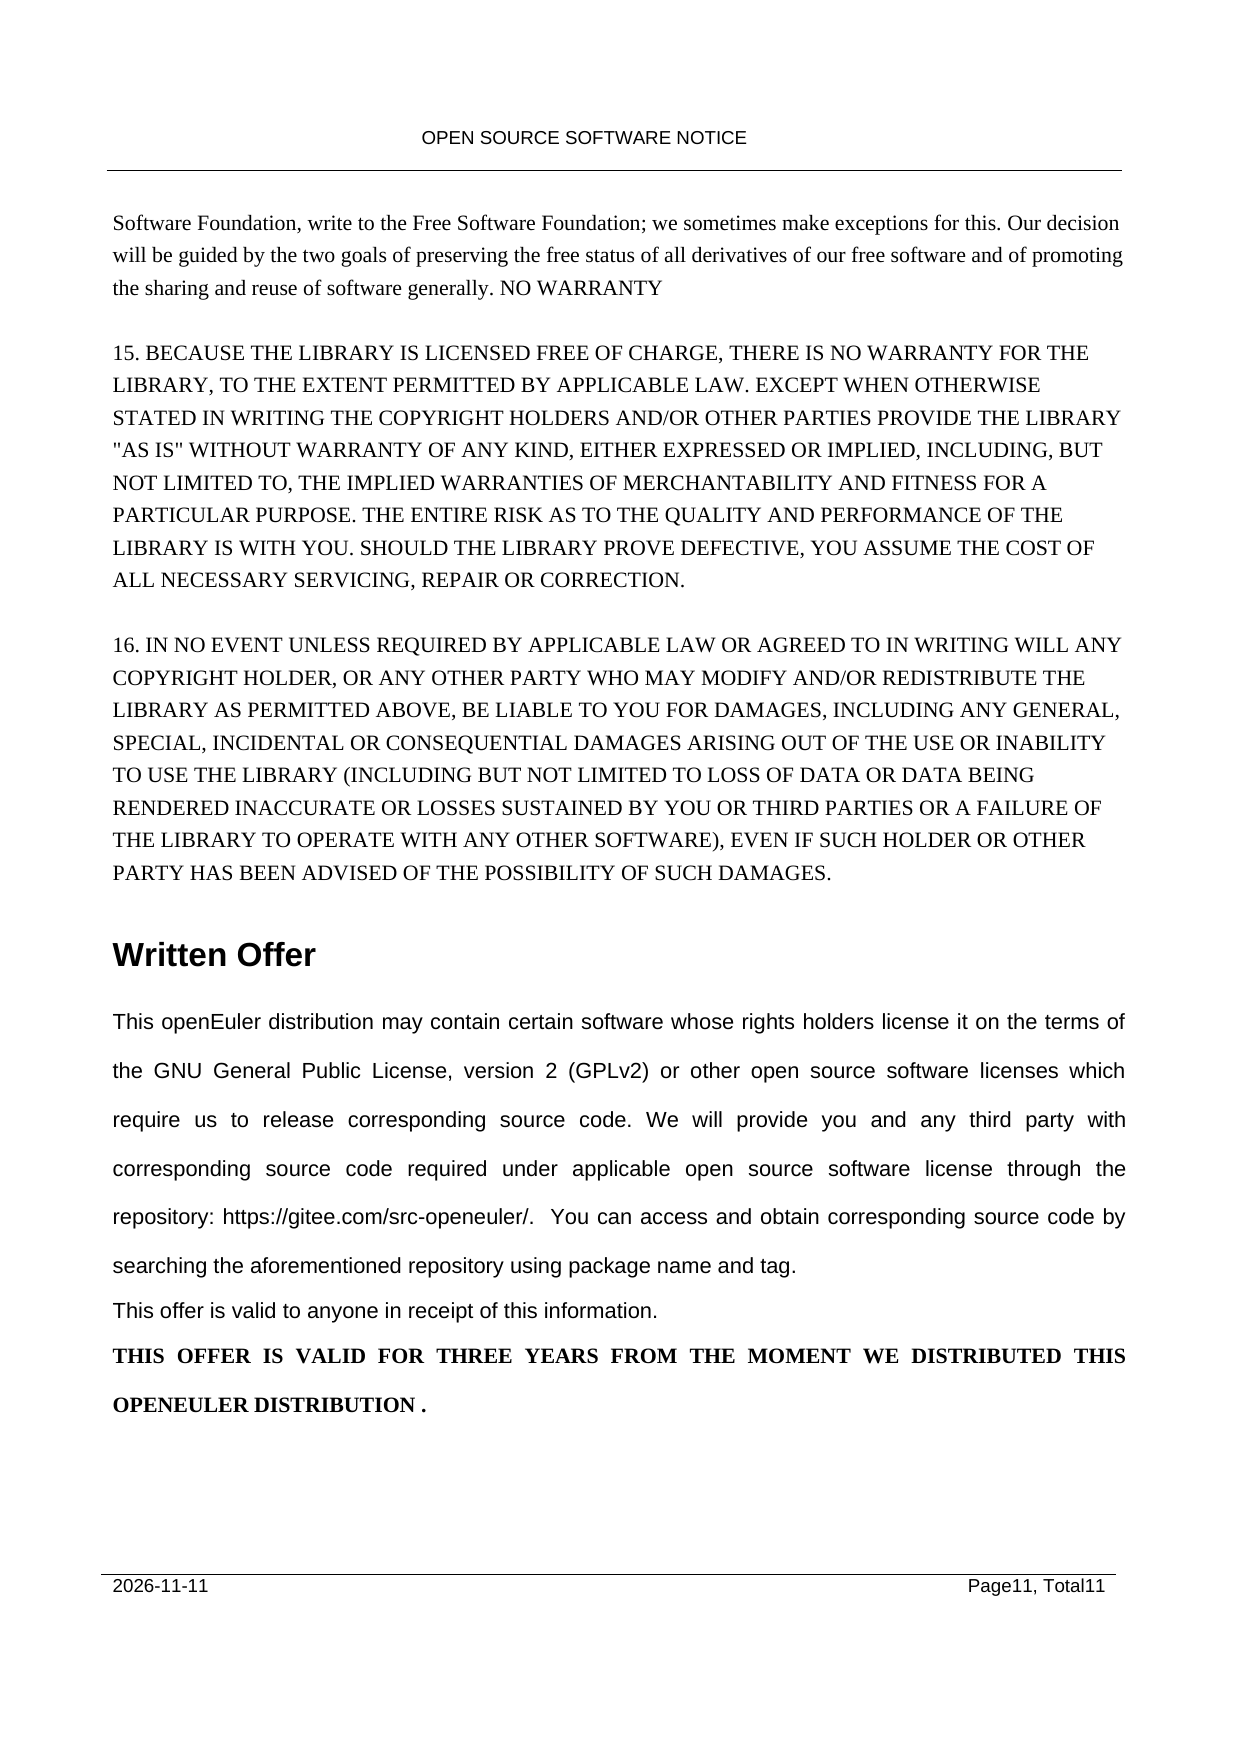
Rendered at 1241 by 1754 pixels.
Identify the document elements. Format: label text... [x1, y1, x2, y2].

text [112, 206, 1128, 921]
text This openEuler distribution may contain certain software whose rights holders license it on the terms of the GNU General Public License, version 2 (GPLv2) or other open source software licenses which require us to release corresponding source code. We will provide you and any third party with corresponding source code required under applicable open source software license through the repository: https://gitee.com/src-openeuler/. You can access and obtain corresponding source code by searching the aforementioned repository using package name and tag. [112, 1006, 1128, 1282]
text Written Offer [112, 921, 1128, 986]
text This offer is valid to anyone in receipt of this information. [112, 1294, 1128, 1327]
text THIS OFFER IS VALID FOR THREE YEARS FROM THE MOMENT WE DISTRIBUTED THIS OPENEULER DISTRIBUTION . [112, 1339, 1128, 1421]
